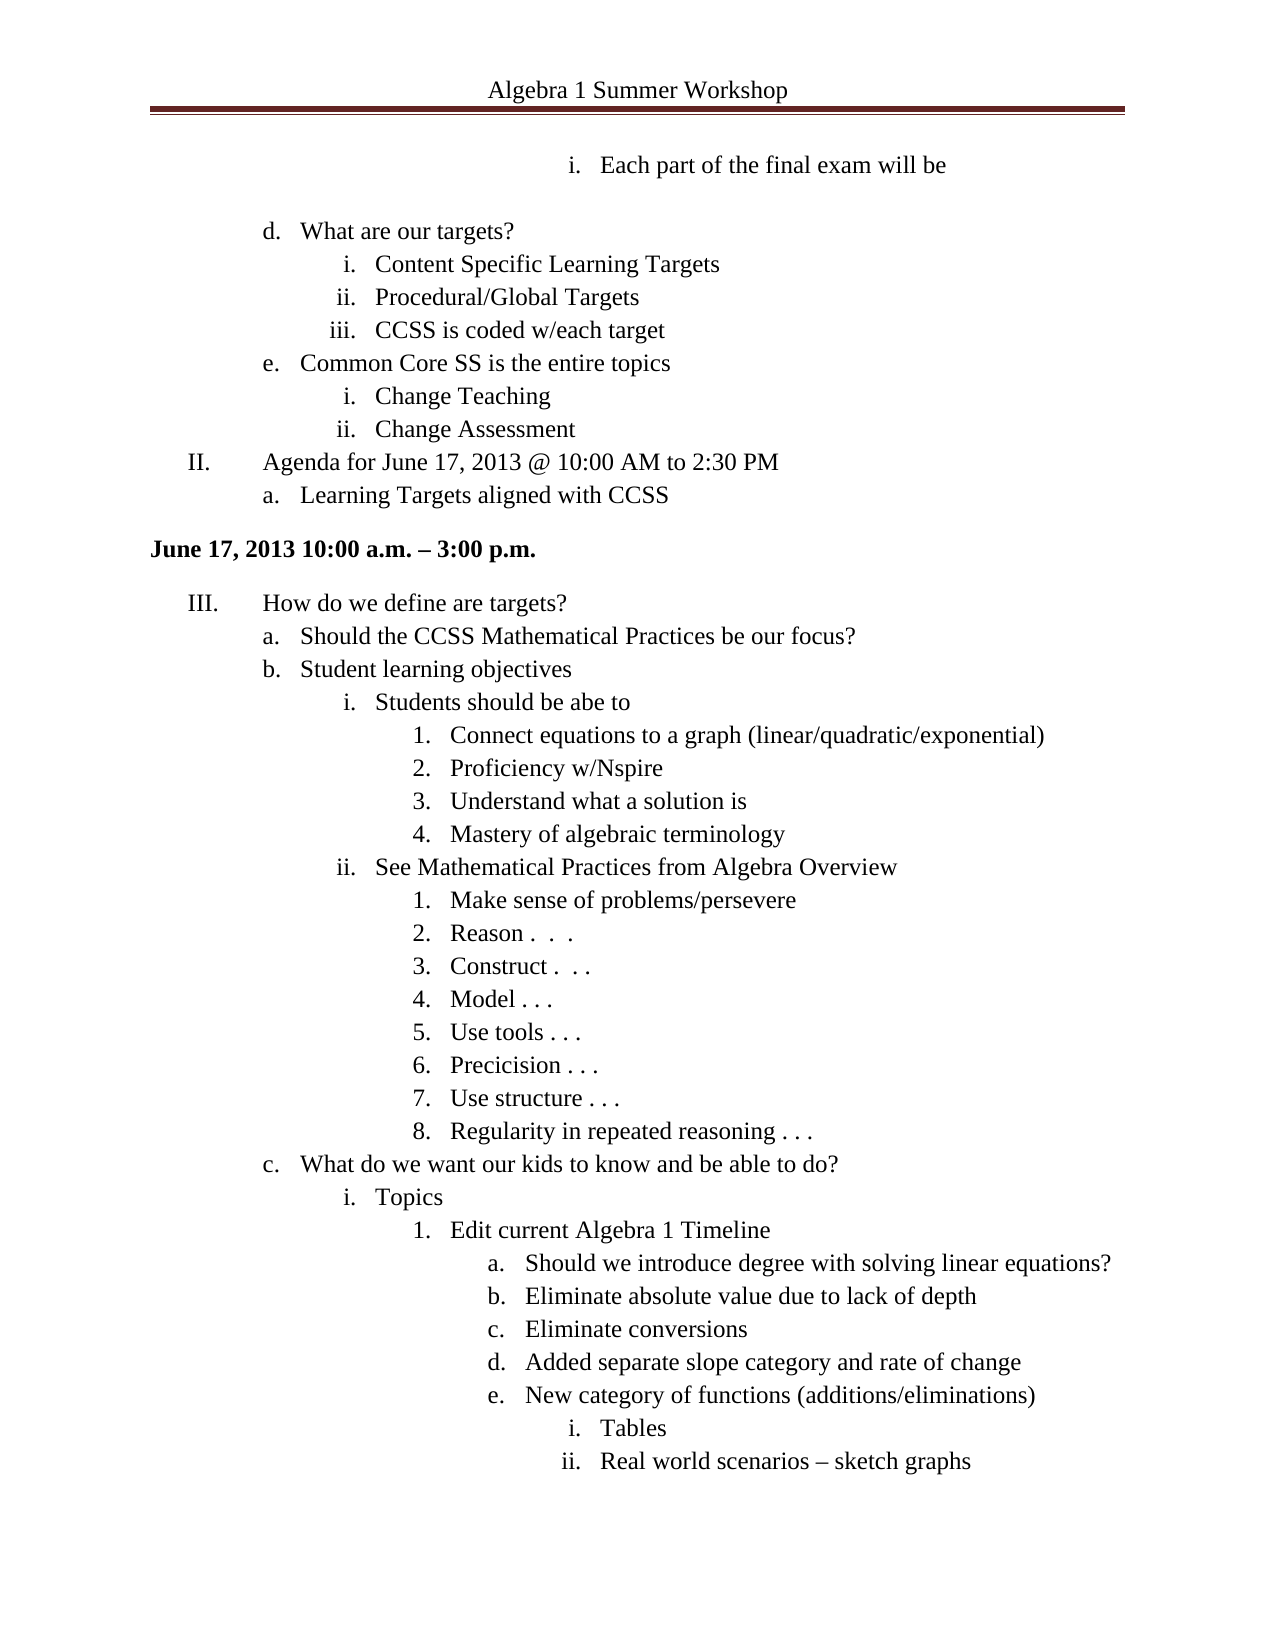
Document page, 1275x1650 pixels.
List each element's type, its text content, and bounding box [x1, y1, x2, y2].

list Tables [581, 1413, 1125, 1442]
list Real world scenarios – sketch graphs [581, 1446, 1125, 1475]
list Proficiency w/Nspire [412, 753, 1125, 782]
list Each part of the final exam will be [581, 150, 1125, 179]
text June 17, 2013 10:00 a.m. – 3:00 p.m. [150, 534, 1125, 563]
list Regularity in repeated reasoning . . . [412, 1116, 1125, 1145]
list Precicision . . . [412, 1050, 1125, 1079]
list Reason . . . [412, 918, 1125, 947]
list Understand what a solution is [412, 786, 1125, 815]
list Use structure . . . [412, 1083, 1125, 1112]
list Added separate slope category and rate of change [487, 1347, 1125, 1376]
list Change Assessment [356, 414, 1125, 443]
list Mastery of algebraic terminology [412, 819, 1125, 848]
list Agenda for June 17, 2013 @ 10:00 AM to 2:30 PM [187, 447, 1125, 476]
list Students should be abe to [356, 687, 1125, 716]
list See Mathematical Practices from Algebra Overview [356, 852, 1125, 881]
list Eliminate absolute value due to lack of depth [487, 1281, 1125, 1310]
list Content Specific Learning Targets [356, 249, 1125, 278]
list Common Core SS is the entire topics [262, 348, 1125, 377]
list Student learning objectives [262, 654, 1125, 683]
list Edit current Algebra 1 Timeline [412, 1215, 1125, 1244]
list Change Teaching [356, 381, 1125, 410]
list Connect equations to a graph (linear/quadratic/exponential) [412, 720, 1125, 749]
list Model . . . [412, 984, 1125, 1013]
list New category of functions (additions/eliminations) [487, 1380, 1125, 1409]
list Should we introduce degree with solving linear equations? [487, 1248, 1125, 1277]
list What do we want our kids to know and be able to do? [262, 1149, 1125, 1178]
list Should the CCSS Mathematical Practices be our focus? [262, 621, 1125, 650]
list What are our targets? [262, 216, 1125, 245]
list Procedural/Global Targets [356, 282, 1125, 311]
list Use tools . . . [412, 1017, 1125, 1046]
list Topics [356, 1182, 1125, 1211]
list Construct . . . [412, 951, 1125, 980]
list How do we define are targets? [187, 588, 1125, 617]
list Make sense of problems/persevere [412, 885, 1125, 914]
list Eliminate conversions [487, 1314, 1125, 1343]
list Learning Targets aligned with CCSS [262, 480, 1125, 509]
list CCSS is coded w/each target [356, 315, 1125, 344]
